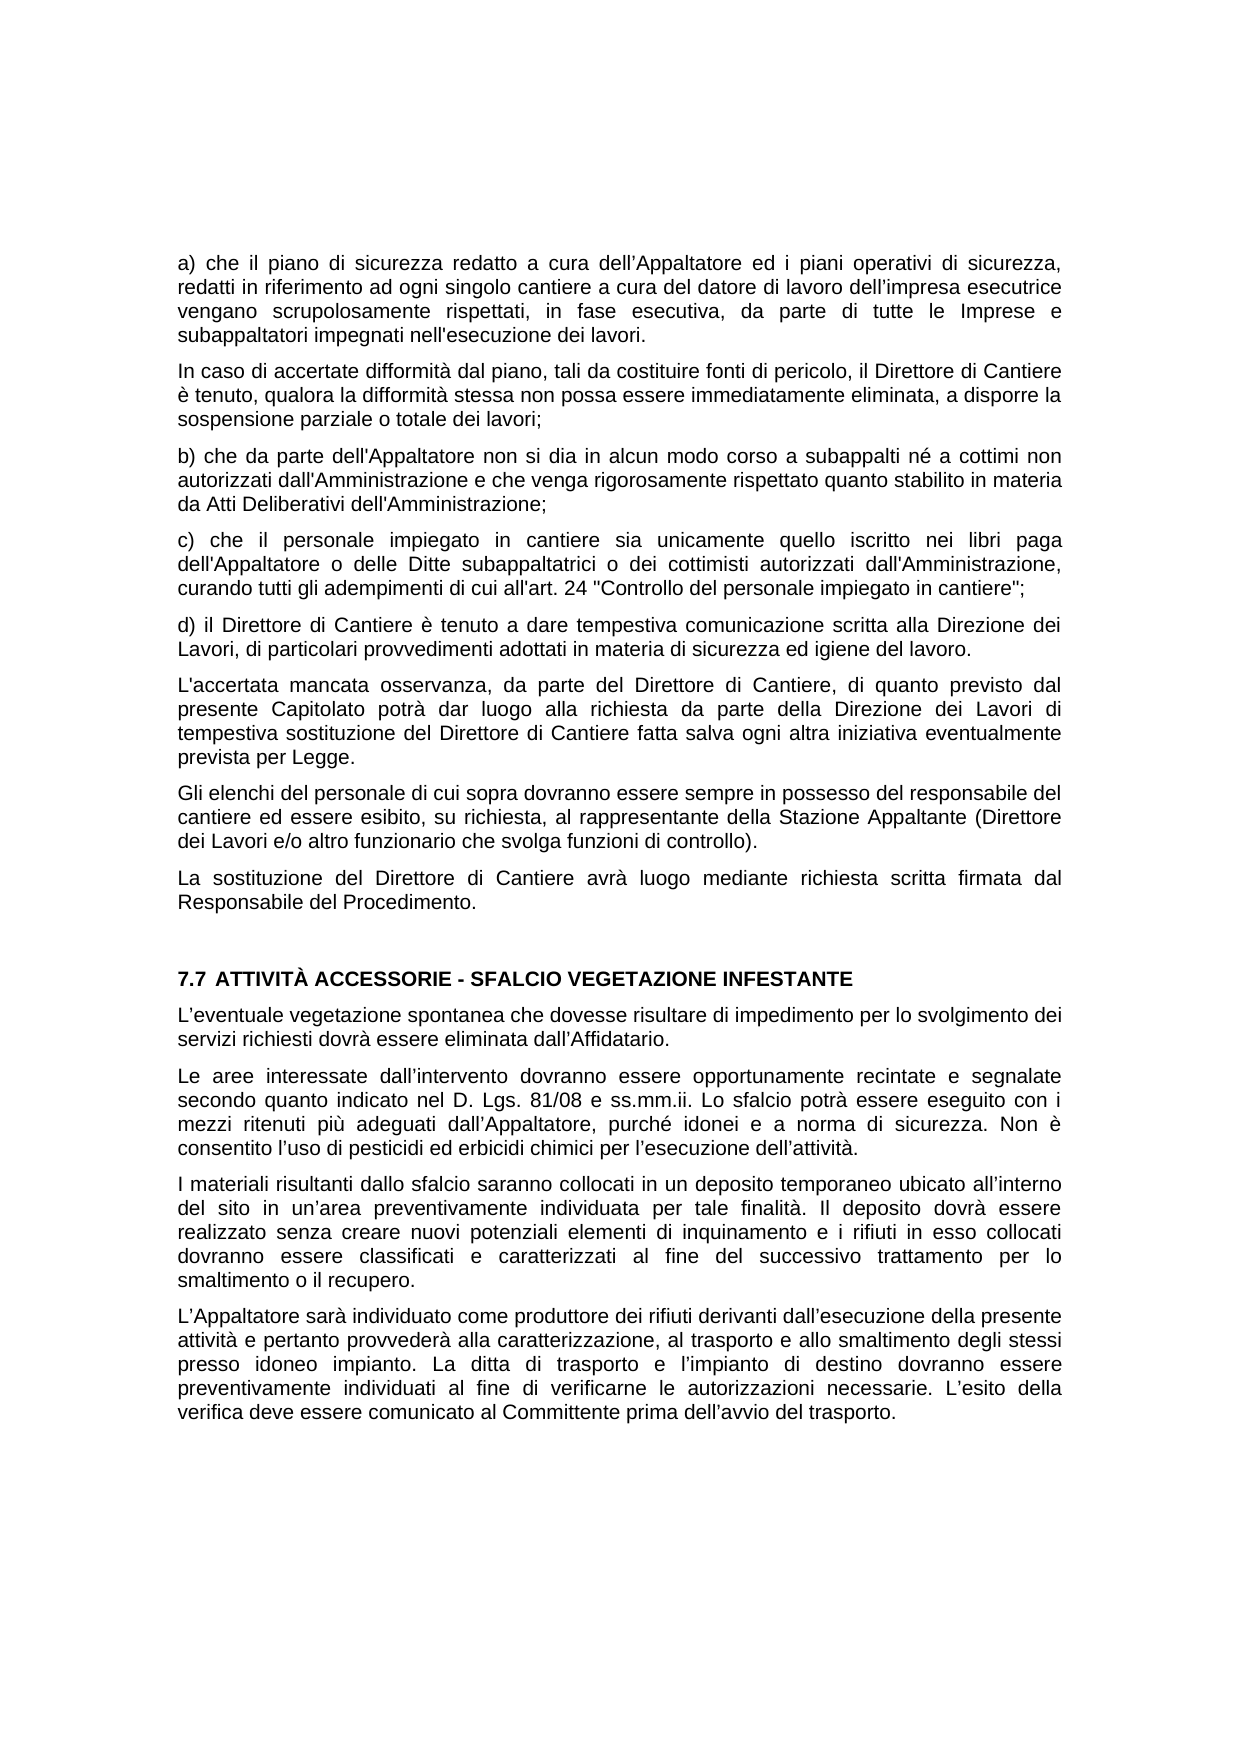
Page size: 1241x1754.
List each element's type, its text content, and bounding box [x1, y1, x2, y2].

text L’eventuale vegetazione spontanea che dovesse risultare di impedimento per lo svolgimento dei servizi richiesti dovrà essere eliminata dall’Affidatario. [177, 1003, 1063, 1051]
text In caso di accertate difformità dal piano, tali da costituire fonti di pericolo, il Direttore di Cantiere è tenuto, qualora la difformità stessa non possa essere immediatamente eliminata, a disporre la sospensione parziale o totale dei lavori; [177, 359, 1063, 431]
text a) che il piano di sicurezza redatto a cura dell’Appaltatore ed i piani operativi di sicurezza, redatti in riferimento ad ogni singolo cantiere a cura del datore di lavoro dell’impresa esecutrice vengano scrupolosamente rispettati, in fase esecutiva, da parte di tutte le Imprese e subappaltatori impegnati nell'esecuzione dei lavori. [177, 251, 1063, 347]
text Gli elenchi del personale di cui sopra dovranno essere sempre in possesso del responsabile del cantiere ed essere esibito, su richiesta, al rappresentante della Stazione Appaltante (Direttore dei Lavori e/o altro funzionario che svolga funzioni di controllo). [177, 781, 1063, 853]
text L'accertata mancata osservanza, da parte del Direttore di Cantiere, di quanto previsto dal presente Capitolato potrà dar luogo alla richiesta da parte della Direzione dei Lavori di tempestiva sostituzione del Direttore di Cantiere fatta salva ogni altra iniziativa eventualmente prevista per Legge. [177, 673, 1063, 769]
subtitle 7.7 ATTIVITÀ ACCESSORIE - SFALCIO VEGETAZIONE INFESTANTE [177, 967, 1063, 991]
text b) che da parte dell'Appaltatore non si dia in alcun modo corso a subappalti né a cottimi non autorizzati dall'Amministrazione e che venga rigorosamente rispettato quanto stabilito in materia da Atti Deliberativi dell'Amministrazione; [177, 444, 1063, 516]
text c) che il personale impiegato in cantiere sia unicamente quello iscritto nei libri paga dell'Appaltatore o delle Ditte subappaltatrici o dei cottimisti autorizzati dall'Amministrazione, curando tutti gli adempimenti di cui all'art. 24 "Controllo del personale impiegato in cantiere"; [177, 528, 1063, 600]
text La sostituzione del Direttore di Cantiere avrà luogo mediante richiesta scritta firmata dal Responsabile del Procedimento. [177, 866, 1063, 913]
text L’Appaltatore sarà individuato come produttore dei rifiuti derivanti dall’esecuzione della presente attività e pertanto provvederà alla caratterizzazione, al trasporto e allo smaltimento degli stessi presso idoneo impianto. La ditta di trasporto e l’impianto di destino dovranno essere preventivamente individuati al fine di verificarne le autorizzazioni necessarie. L’esito della verifica deve essere comunicato al Committente prima dell’avvio del trasporto. [177, 1304, 1063, 1424]
text I materiali risultanti dallo sfalcio saranno collocati in un deposito temporaneo ubicato all’interno del sito in un’area preventivamente individuata per tale finalità. Il deposito dovrà essere realizzato senza creare nuovi potenziali elementi di inquinamento e i rifiuti in esso collocati dovranno essere classificati e caratterizzati al fine del successivo trattamento per lo smaltimento o il recupero. [177, 1172, 1063, 1292]
text d) il Direttore di Cantiere è tenuto a dare tempestiva comunicazione scritta alla Direzione dei Lavori, di particolari provvedimenti adottati in materia di sicurezza ed igiene del lavoro. [177, 612, 1063, 660]
text Le aree interessate dall’intervento dovranno essere opportunamente recintate e segnalate secondo quanto indicato nel D. Lgs. 81/08 e ss.mm.ii. Lo sfalcio potrà essere eseguito con i mezzi ritenuti più adeguati dall’Appaltatore, purché idonei e a norma di sicurezza. Non è consentito l’uso di pesticidi ed erbicidi chimici per l’esecuzione dell’attività. [177, 1063, 1063, 1159]
